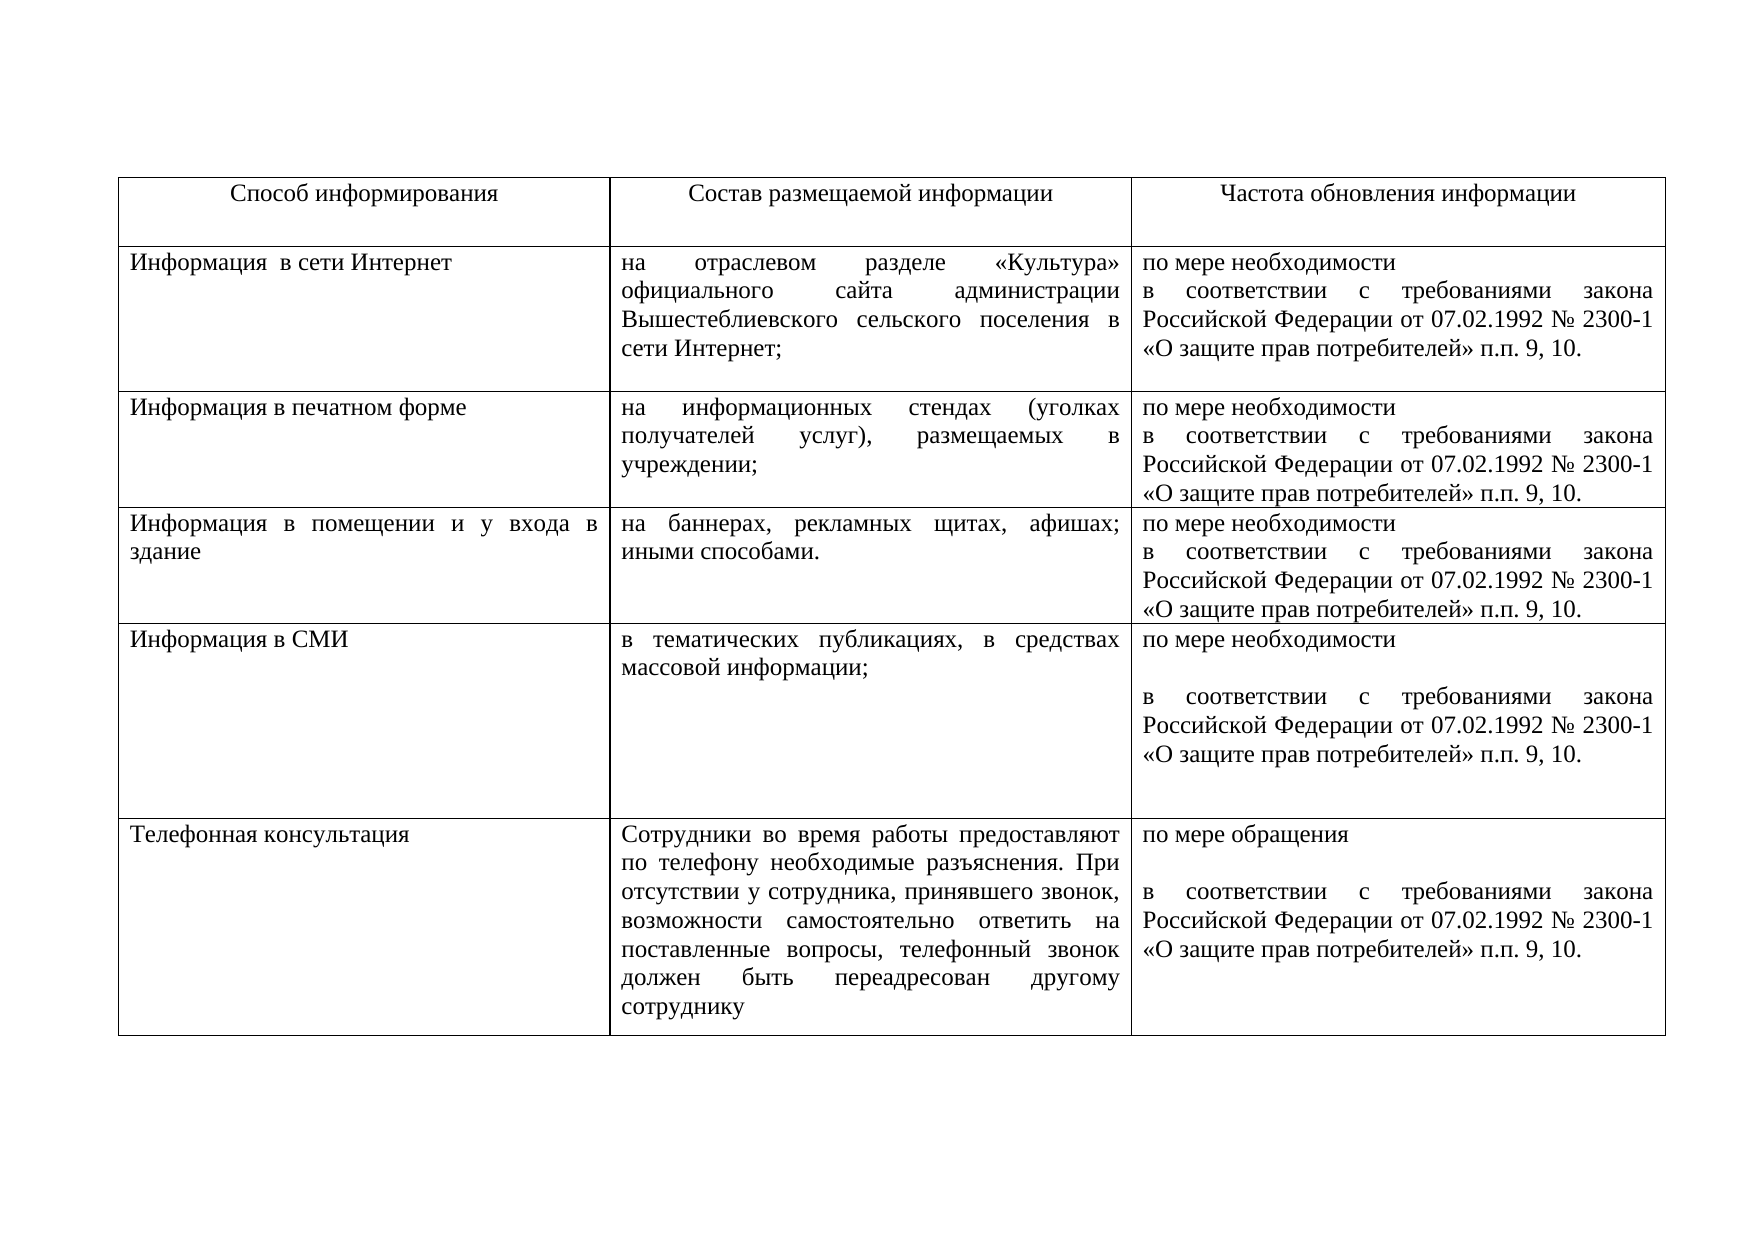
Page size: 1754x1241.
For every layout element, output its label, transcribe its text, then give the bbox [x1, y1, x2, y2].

table_cell по мере необходимости в соответствии с требованиями закона Российской Федерации от 07.02.1992 № 2300-1 «О защите прав потребителей» п.п. 9, 10. [1132, 508, 1665, 623]
table_cell Телефонная консультация [119, 819, 609, 1035]
table_cell Информация в печатном форме [119, 392, 609, 507]
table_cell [1132, 819, 1665, 1035]
table_cell Информация в сети Интернет [119, 247, 609, 391]
table_cell на баннерах, рекламных щитах, афишах; иными способами. [611, 508, 1131, 623]
table_cell на информационных стендах (уголках получателей услуг), размещаемых в учреждении; [611, 392, 1131, 507]
table_header Состав размещаемой информации [611, 178, 1131, 246]
table_cell Сотрудники во время работы предоставляют по телефону необходимые разъяснения. При отсутствии у сотрудника, принявшего звонок, возможности самостоятельно ответить на поставленные вопросы, телефонный звонок должен быть переадресован другому сотруднику [611, 819, 1131, 1035]
table_header Способ информирования [119, 178, 609, 246]
table_cell Информация в СМИ [119, 624, 609, 818]
table_cell по мере необходимости в соответствии с требованиями закона Российской Федерации от 07.02.1992 № 2300-1 «О защите прав потребителей» п.п. 9, 10. [1132, 624, 1665, 818]
table_cell на отраслевом разделе «Культура» официального сайта администрации Вышестеблиевского сельского поселения в сети Интернет; [611, 247, 1131, 391]
table_cell в тематических публикациях, в средствах массовой информации; [611, 624, 1131, 818]
table_cell Информация в помещении и у входа в здание [119, 508, 609, 623]
table_cell по мере необходимости в соответствии с требованиями закона Российской Федерации от 07.02.1992 № 2300-1 «О защите прав потребителей» п.п. 9, 10. [1132, 392, 1665, 507]
table_cell по мере необходимости в соответствии с требованиями закона Российской Федерации от 07.02.1992 № 2300-1 «О защите прав потребителей» п.п. 9, 10. [1132, 247, 1665, 391]
table_header Частота обновления информации [1132, 178, 1665, 246]
